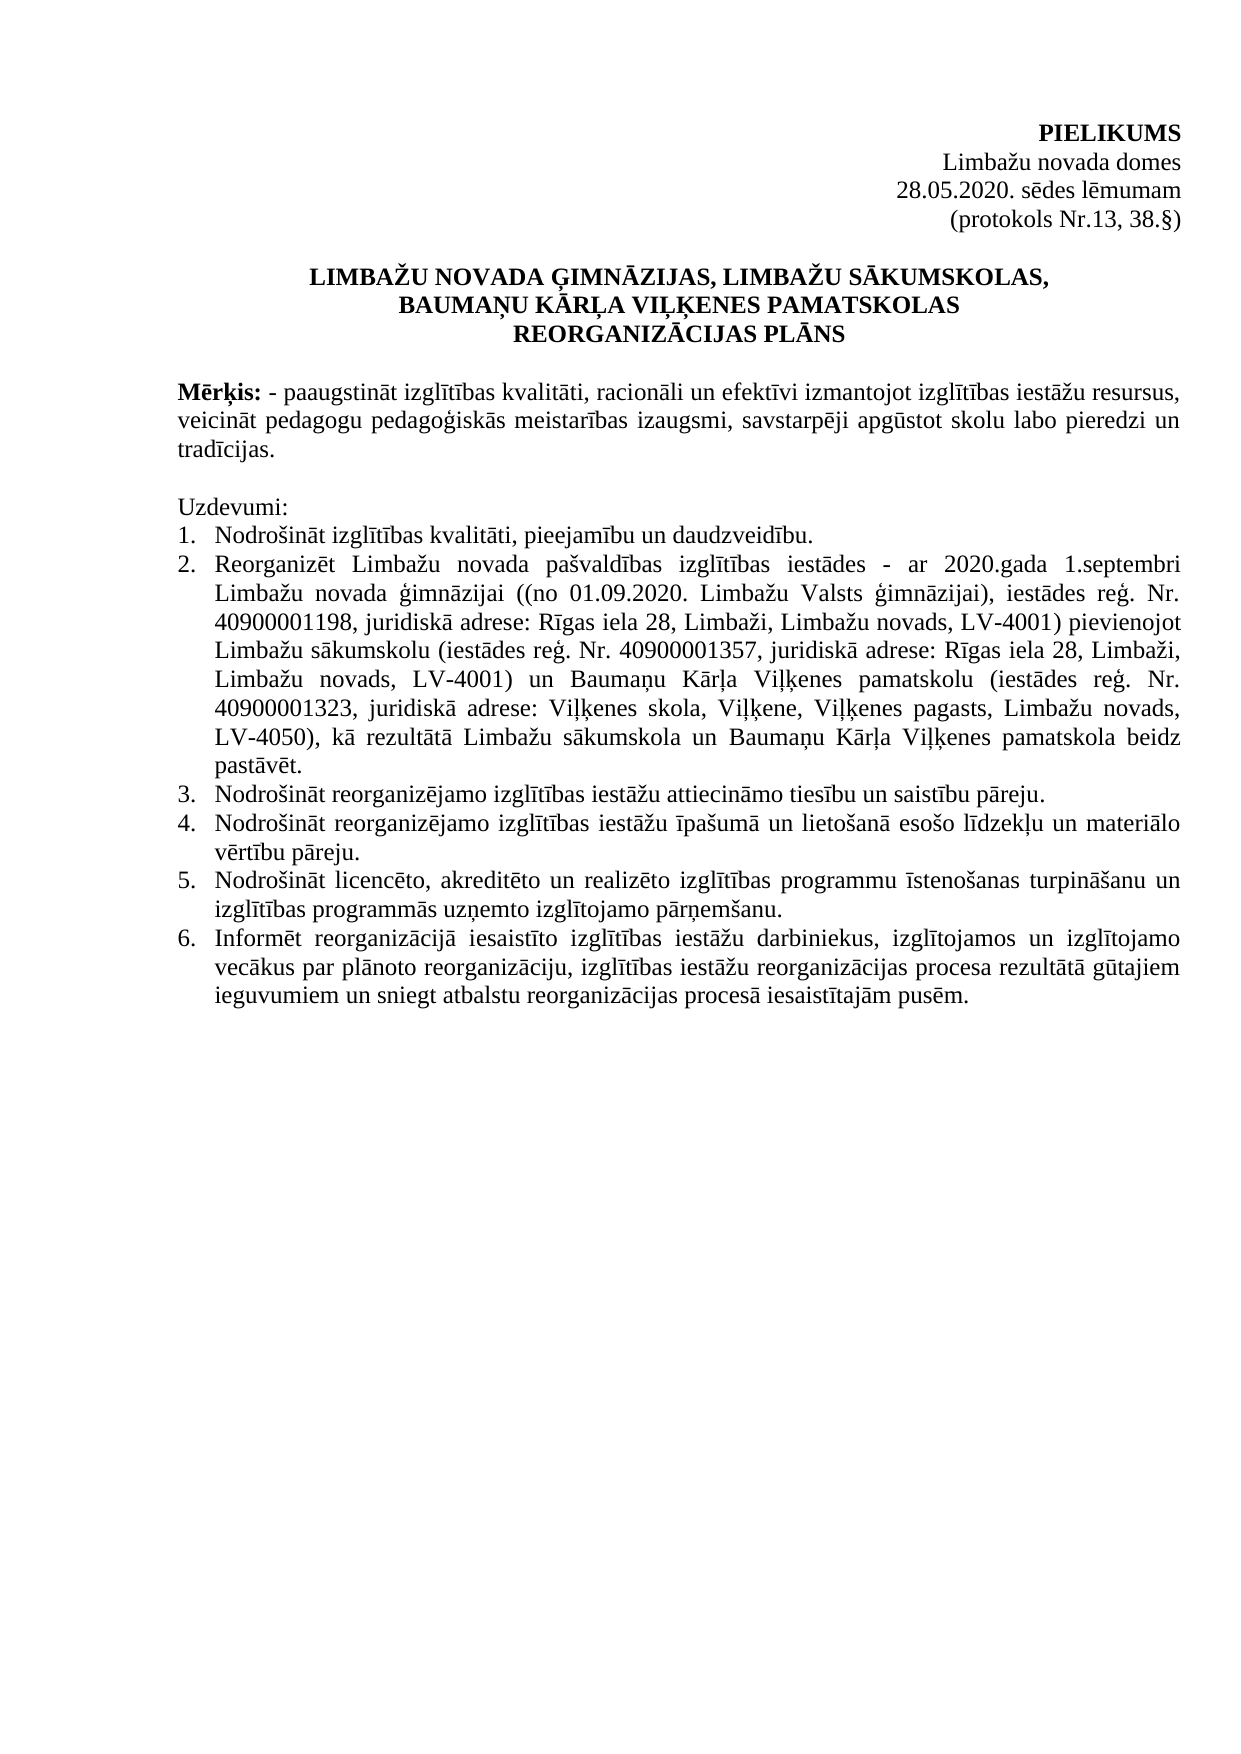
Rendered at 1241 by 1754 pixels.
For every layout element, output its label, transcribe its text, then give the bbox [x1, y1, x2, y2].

list Nodrošināt reorganizējamo izglītības iestāžu attiecināmo tiesību un saistību pāreju. [177, 779, 1181, 808]
text PIELIKUMS [177, 118, 1181, 147]
list Informēt reorganizācijā iesaistīto izglītības iestāžu darbiniekus, izglītojamos un izglītojamo vecākus par plānoto reorganizāciju, izglītības iestāžu reorganizācijas procesa rezultātā gūtajiem ieguvumiem un sniegt atbalstu reorganizācijas procesā iesaistītajām pusēm. [177, 923, 1181, 1009]
text Mērķis: - paaugstināt izglītības kvalitāti, racionāli un efektīvi izmantojot izglītības iestāžu resursus, veicināt pedagogu pedagoģiskās meistarības izaugsmi, savstarpēji apgūstot skolu labo pieredzi un tradīcijas. [177, 377, 1181, 463]
list Nodrošināt licencēto, akreditēto un realizēto izglītības programmu īstenošanas turpināšanu un izglītības programmās uzņemto izglītojamo pārņemšanu. [177, 866, 1181, 923]
list Nodrošināt reorganizējamo izglītības iestāžu īpašumā un lietošanā esošo līdzekļu un materiālo vērtību pāreju. [177, 808, 1181, 866]
text Uzdevumi: [177, 492, 1181, 521]
text BAUMAŅU KĀRĻA VIĻĶENES PAMATSKOLAS [177, 291, 1181, 319]
text Limbažu novada domes [177, 147, 1181, 176]
list Reorganizēt Limbažu novada pašvaldības izglītības iestādes - ar 2020.gada 1.septembri Limbažu novada ģimnāzijai ((no 01.09.2020. Limbažu Valsts ģimnāzijai), iestādes reģ. Nr. 40900001198, juridiskā adrese: Rīgas iela 28, Limbaži, Limbažu novads, LV-4001) pievienojot Limbažu sākumskolu (iestādes reģ. Nr. 40900001357, juridiskā adrese: Rīgas iela 28, Limbaži, Limbažu novads, LV-4001) un Baumaņu Kārļa Viļķenes pamatskolu (iestādes reģ. Nr. 40900001323, juridiskā adrese: Viļķenes skola, Viļķene, Viļķenes pagasts, Limbažu novads, LV-4050), kā rezultātā Limbažu sākumskola un Baumaņu Kārļa Viļķenes pamatskola beidz pastāvēt. [177, 549, 1181, 779]
text (protokols Nr.13, 38.§) [177, 204, 1181, 233]
text LIMBAŽU NOVADA ĢIMNĀZIJAS, LIMBAŽU SĀKUMSKOLAS, [177, 262, 1181, 291]
text REORGANIZĀCIJAS PLĀNS [177, 319, 1181, 348]
text 28.05.2020. sēdes lēmumam [177, 176, 1181, 204]
list Nodrošināt izglītības kvalitāti, pieejamību un daudzveidību. [177, 521, 1181, 549]
